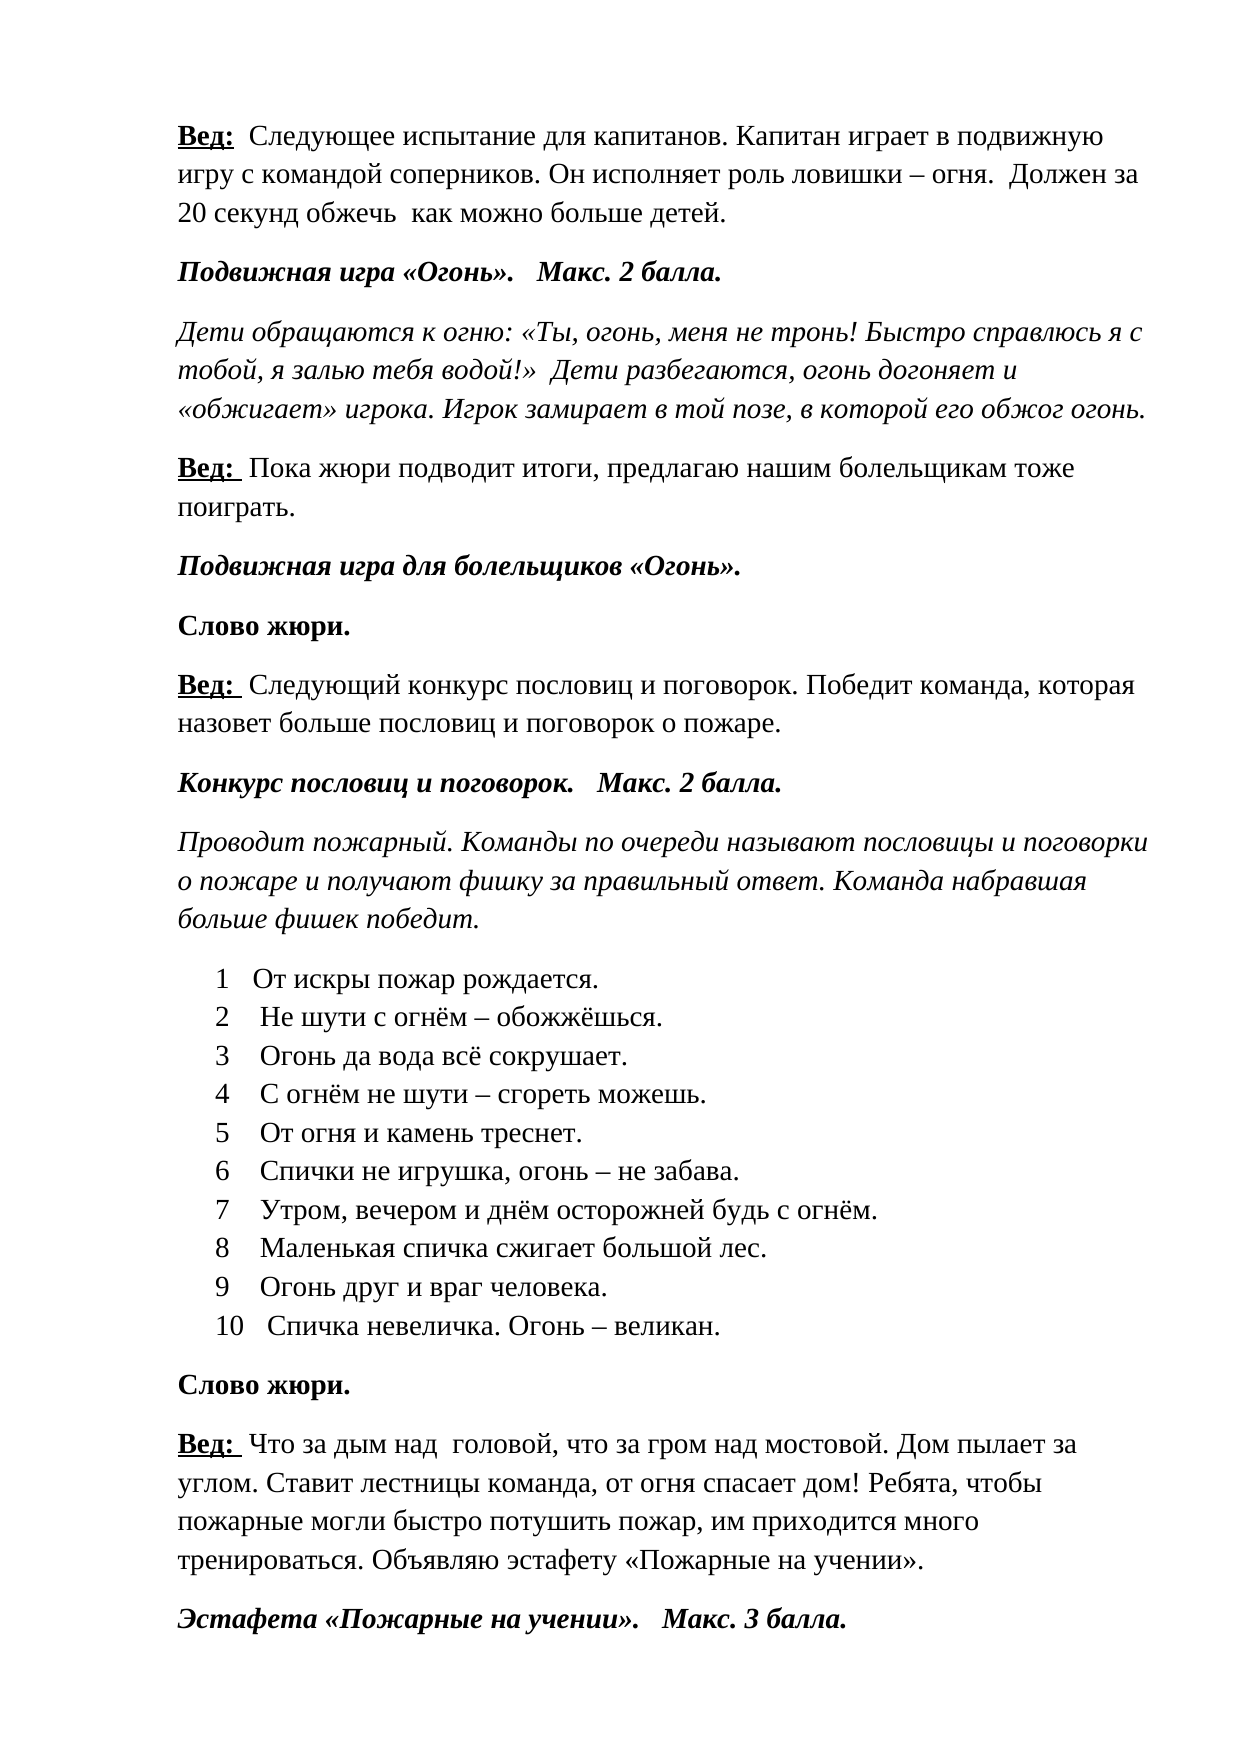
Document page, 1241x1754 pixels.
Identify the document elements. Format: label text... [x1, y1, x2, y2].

text Дети обращаются к огню: «Ты, огонь, меня не тронь! Быстро справлюсь я с тобой, я залью тебя водой!» Дети разбегаются, огонь догоняет и «обжигает» игрока. Игрок замирает в той позе, в которой его обжог огонь. [177, 314, 1152, 424]
text Эстафета «Пожарные на учении». Макс. 3 балла. [177, 1601, 1152, 1635]
list От искры пожар рождается. [215, 961, 1152, 994]
text Слово жюри. [177, 608, 1152, 641]
text Вед: Пока жюри подводит итоги, предлагаю нашим болельщикам тоже поиграть. [177, 450, 1152, 522]
text Конкурс пословиц и поговорок. Макс. 2 балла. [177, 765, 1152, 798]
text Слово жюри. [177, 1367, 1152, 1401]
text Вед: Что за дым над головой, что за гром над мостовой. Дом пылает за углом. Ставит лестницы команда, от огня спасает дом! Ребята, чтобы пожарные могли быстро потушить пожар, им приходится много тренироваться. Объявляю эстафету «Пожарные на учении». [177, 1426, 1152, 1576]
text Вед: Следующее испытание для капитанов. Капитан играет в подвижную игру с командой соперников. Он исполняет роль ловишки – огня. Должен за 20 секунд обжечь как можно больше детей. [177, 118, 1152, 229]
text Подвижная игра «Огонь». Макс. 2 балла. [177, 254, 1152, 288]
list Спичка невеличка. Огонь – великан. [215, 1308, 1152, 1341]
list Спички не игрушка, огонь – не забава. [215, 1153, 1152, 1187]
list Огонь друг и враг человека. [215, 1269, 1152, 1303]
list С огнём не шути – сгореть можешь. [215, 1076, 1152, 1110]
list Огонь да вода всё сокрушает. [215, 1038, 1152, 1071]
text Подвижная игра для болельщиков «Огонь». [177, 548, 1152, 582]
list Утром, вечером и днём осторожней будь с огнём. [215, 1192, 1152, 1226]
list Не шути с огнём – обожжёшься. [215, 999, 1152, 1033]
list От огня и камень треснет. [215, 1115, 1152, 1148]
text Вед: Следующий конкурс пословиц и поговорок. Победит команда, которая назовет больше пословиц и поговорок о пожаре. [177, 667, 1152, 739]
list Маленькая спичка сжигает большой лес. [215, 1231, 1152, 1264]
text Проводит пожарный. Команды по очереди называют пословицы и поговорки о пожаре и получают фишку за правильный ответ. Команда набравшая больше фишек победит. [177, 824, 1152, 935]
